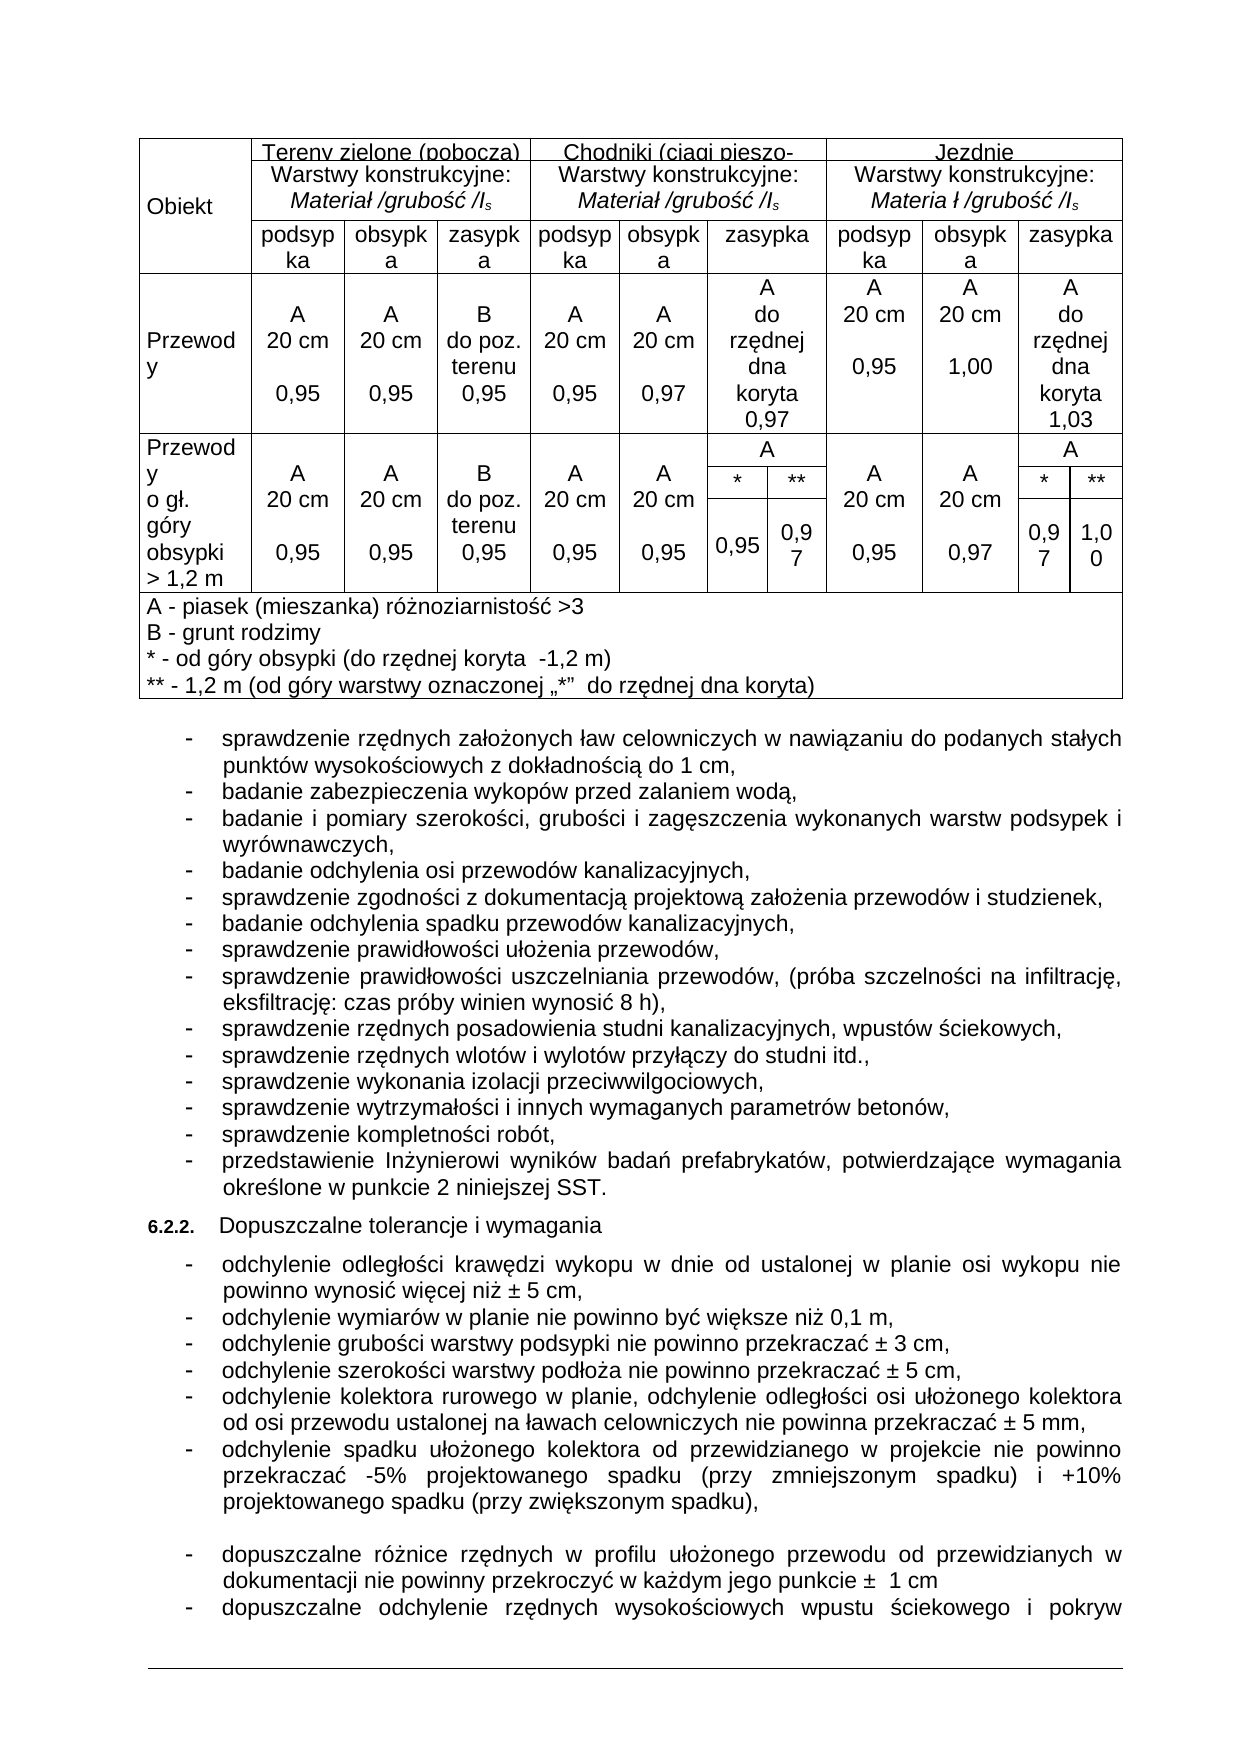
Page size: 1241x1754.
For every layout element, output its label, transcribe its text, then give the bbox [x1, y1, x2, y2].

table_cell A 0,95 [620, 434, 707, 592]
table_cell obsypka [620, 221, 707, 273]
list sprawdzenie rzędnych posadowienia studni kanalizacyjnych, wpustów ściekowych, [185, 1015, 1122, 1042]
table_cell 0,95 [708, 499, 767, 592]
table_cell 0,97 [1019, 499, 1069, 592]
table_cell ** [1071, 467, 1122, 498]
list badanie i pomiary szerokości, grubości i zagęszczenia wykonanych warstw podsypek i wyrównawczych, [185, 804, 1122, 857]
list odchylenie odległości krawędzi wykopu w dnie od ustalonej w planie osi wykopu nie powinno wynosić więcej niż ± , [185, 1251, 1122, 1304]
table_cell Przewody [140, 274, 251, 432]
list sprawdzenie rzędnych wlotów i wylotów przyłączy do studni itd., [185, 1042, 1122, 1068]
list odchylenie wymiarów w planie nie powinno być większe niż , [185, 1304, 1122, 1330]
list badanie zabezpieczenia wykopów przed zalaniem wodą, [185, 778, 1122, 804]
table_cell A 0,97 [620, 274, 707, 432]
list odchylenie szerokości warstwy podłoża nie powinno przekraczać ± , [185, 1357, 1122, 1383]
list badanie odchylenia osi przewodów kanalizacyjnych, [185, 857, 1122, 883]
table_header Jezdnie [827, 139, 1122, 159]
table_cell A 0,97 [923, 434, 1018, 592]
table_cell obsypka [345, 221, 437, 273]
table_cell zasypka [1019, 221, 1122, 273]
list przedstawienie Inżynierowi wyników badań prefabrykatów, potwierdzające wymagania określone w punkcie 2 niniejszej SST. [185, 1147, 1122, 1200]
table_header Chodniki (ciągi pieszo-rowerowe) [531, 139, 826, 159]
table_cell A 0,95 [345, 434, 437, 592]
table_cell podsypka [827, 221, 922, 273]
table_cell 0,97 [768, 499, 826, 592]
table_cell B do poz. terenu 0,95 [438, 434, 530, 592]
list odchylenie kolektora rurowego w planie, odchylenie odległości osi ułożonego kolektora od osi przewodu ustalonej na ławach celowniczych nie powinna przekraczać ± , [185, 1383, 1122, 1436]
table_cell A 0,95 [827, 434, 922, 592]
table_cell A [1019, 434, 1122, 466]
table_cell A do rzędnej dna koryta 1,03 [1019, 274, 1122, 432]
table_cell ** [768, 467, 826, 498]
table_cell 1,00 [1071, 499, 1122, 592]
table_cell A - piasek (mieszanka) różnoziarnistość >3 B - grunt rodzimy * - od góry obsypki (do rzędnej koryta ) ** - (od góry warstwy oznaczonej „*” do rzędnej dna koryta) [140, 593, 1122, 698]
table_cell A do rzędnej dna koryta 0,97 [708, 274, 826, 432]
table_cell A 0,95 [252, 434, 344, 592]
list dopuszczalne różnice rzędnych w profilu ułożonego przewodu od przewidzianych w dokumentacji nie powinny przekroczyć w każdym jego punkcie ± [185, 1541, 1122, 1594]
list odchylenie grubości warstwy podsypki nie powinno przekraczać ± , [185, 1330, 1122, 1357]
list sprawdzenie prawidłowości uszczelniania przewodów, (próba szczelności na infiltrację, eksfiltrację: czas próby winien wynosić 8 h), [185, 963, 1122, 1015]
table_header Tereny zielone (pobocza) [252, 139, 530, 159]
list sprawdzenie zgodności z dokumentacją projektową założenia przewodów i studzienek, [185, 883, 1122, 910]
table_cell Warstwy konstrukcyjne: Materia ł /grubość /Is [827, 161, 1122, 219]
table_cell A 1,00 [923, 274, 1018, 432]
table_cell A 0,95 [531, 274, 619, 432]
table_cell zasypka [708, 221, 826, 273]
table_cell B do poz. terenu 0,95 [438, 274, 530, 432]
table_cell A 0,95 [252, 274, 344, 432]
table_cell obsypka [923, 221, 1018, 273]
table_cell * [708, 467, 767, 498]
table_cell Warstwy konstrukcyjne: Materiał /grubość /Is [252, 161, 530, 219]
table_cell A [708, 434, 826, 466]
table_cell Warstwy konstrukcyjne: Materiał /grubość /Is [531, 161, 826, 219]
table_cell podsypka [531, 221, 619, 273]
table_header Obiekt [140, 139, 251, 273]
list sprawdzenie rzędnych założonych ław celowniczych w nawiązaniu do podanych stałych punktów wysokościowych z dokładnością do , [185, 725, 1122, 778]
list sprawdzenie prawidłowości ułożenia przewodów, [185, 936, 1122, 963]
list sprawdzenie wykonania izolacji przeciwwilgociowych, [185, 1068, 1122, 1094]
subtitle Dopuszczalne tolerancje i wymagania [148, 1212, 1122, 1239]
table_cell A 0,95 [531, 434, 619, 592]
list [185, 1594, 1122, 1620]
table_cell * [1019, 467, 1069, 498]
list sprawdzenie wytrzymałości i innych wymaganych parametrów betonów, [185, 1094, 1122, 1121]
table_cell podsypka [252, 221, 344, 273]
list badanie odchylenia spadku przewodów kanalizacyjnych, [185, 910, 1122, 936]
table_cell A 0,95 [827, 274, 922, 432]
list odchylenie spadku ułożonego kolektora od przewidzianego w projekcie nie powinno przekraczać -5% projektowanego spadku (przy zmniejszonym spadku) i +10% projektowanego spadku (przy zwiększonym spadku), [185, 1436, 1122, 1515]
table_cell zasypka [438, 221, 530, 273]
list sprawdzenie kompletności robót, [185, 1121, 1122, 1147]
table_cell A 0,95 [345, 274, 437, 432]
table_cell Przewody o gł. góry obsypki > [140, 434, 251, 592]
